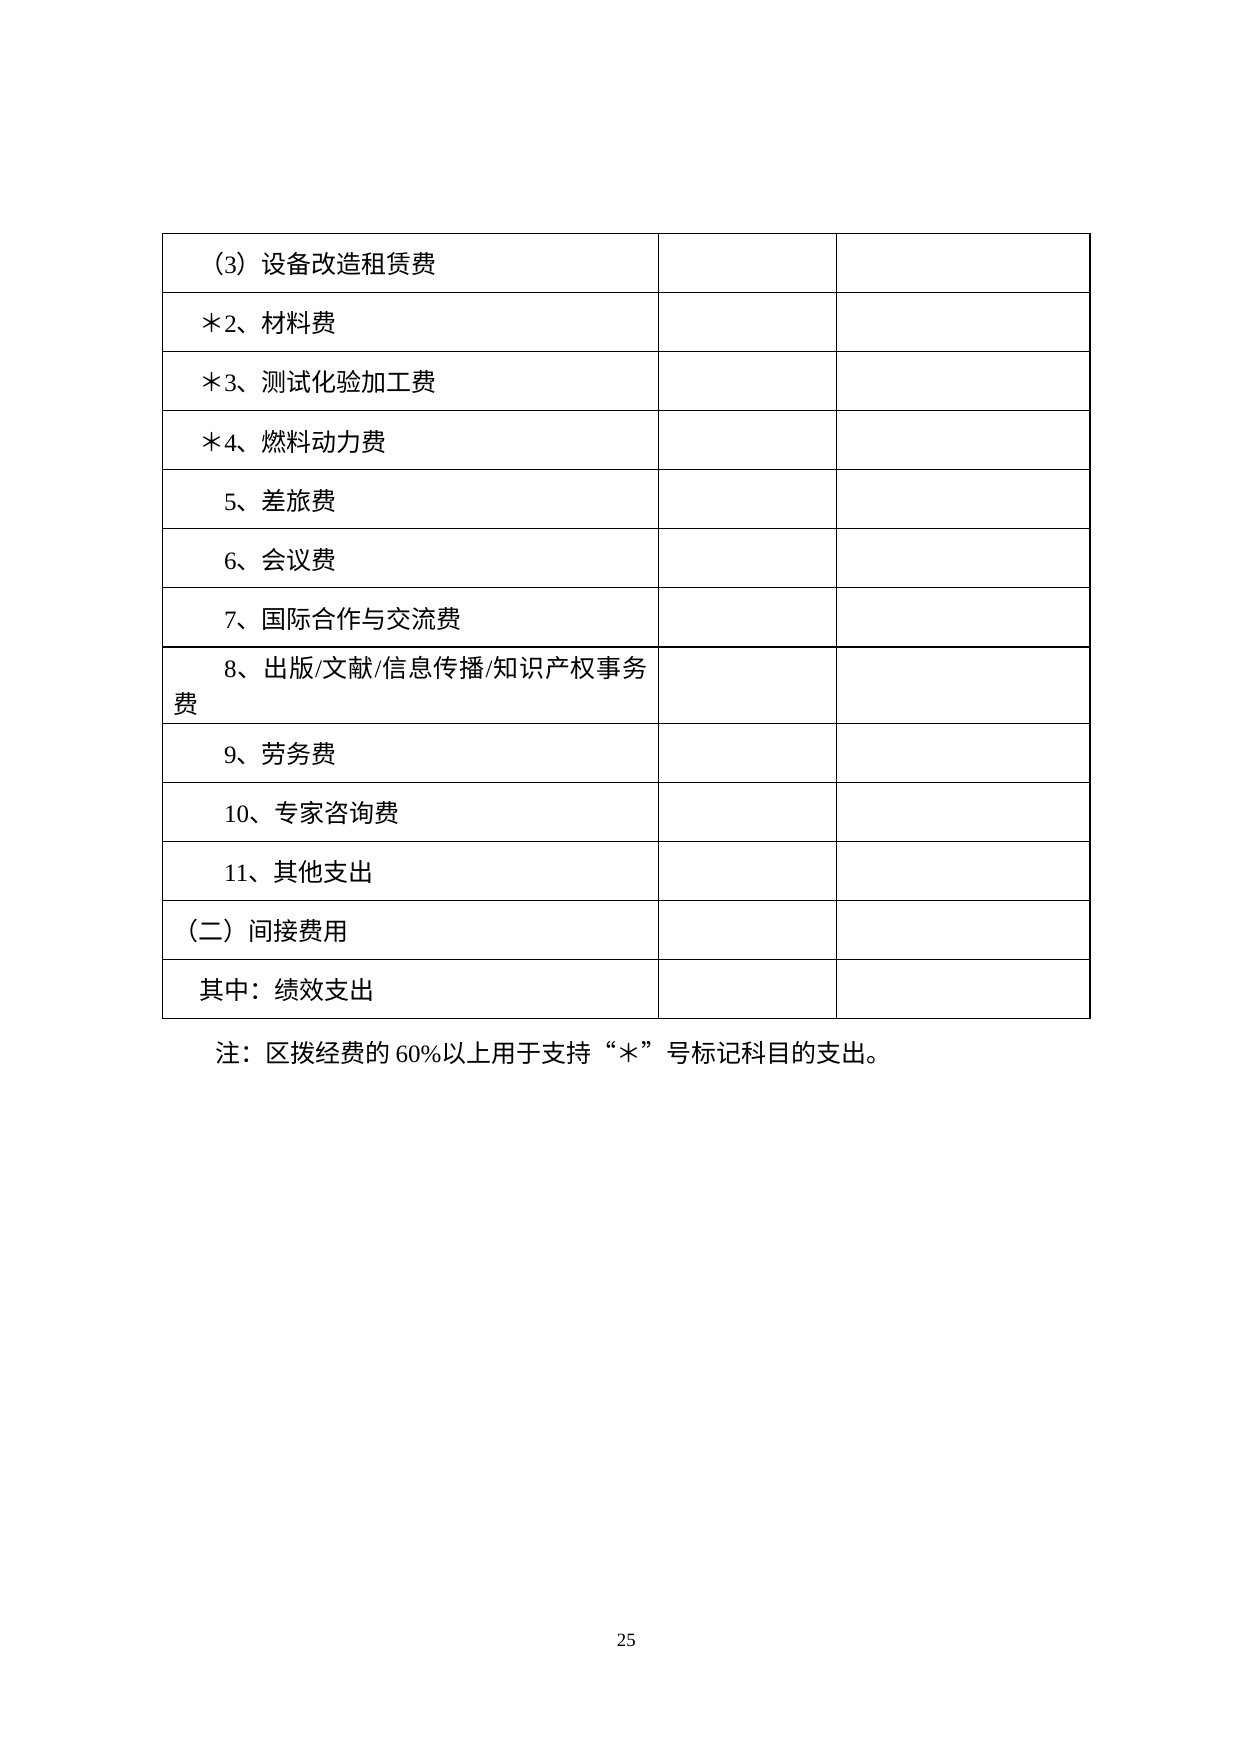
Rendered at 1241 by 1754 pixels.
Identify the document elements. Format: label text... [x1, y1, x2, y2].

table_cell [837, 588, 1089, 646]
table_cell 9、劳务费 [163, 724, 658, 782]
table_cell [837, 901, 1089, 959]
table_cell 6、会议费 [163, 529, 658, 587]
table_cell [659, 724, 836, 782]
text 注：区拨经费的60%以上用于支持“＊”号标记科目的支出。 [165, 1019, 1087, 1084]
table_cell [837, 293, 1089, 351]
table_cell 8、出版/文献/信息传播/知识产权事务费 [163, 648, 658, 723]
table_cell [659, 234, 836, 292]
table_cell [837, 352, 1089, 410]
table_cell [659, 470, 836, 528]
table_cell 10、专家咨询费 [163, 783, 658, 841]
table_cell 7、国际合作与交流费 [163, 588, 658, 646]
table_cell [659, 901, 836, 959]
table_cell [837, 842, 1089, 900]
table_cell 11、其他支出 [163, 842, 658, 900]
table_cell [659, 529, 836, 587]
table_cell [659, 783, 836, 841]
table_cell [837, 724, 1089, 782]
table_cell [659, 960, 836, 1018]
table_cell [837, 960, 1089, 1018]
table_cell [659, 411, 836, 469]
table_cell ＊2、材料费 [163, 293, 658, 351]
table_cell [837, 411, 1089, 469]
table_cell （二）间接费用 [163, 901, 658, 959]
table_cell [837, 234, 1089, 292]
table_cell [837, 529, 1089, 587]
table_cell [659, 352, 836, 410]
table_cell ＊3、测试化验加工费 [163, 352, 658, 410]
table_cell [837, 783, 1089, 841]
table_cell 其中：绩效支出 [163, 960, 658, 1018]
table_cell [659, 842, 836, 900]
table_cell [659, 588, 836, 646]
table_cell ＊4、燃料动力费 [163, 411, 658, 469]
table_cell [659, 648, 836, 723]
table_cell 5、差旅费 [163, 470, 658, 528]
table_cell [837, 470, 1089, 528]
table_cell （3）设备改造租赁费 [163, 234, 658, 292]
table_cell [837, 648, 1089, 723]
table_cell [659, 293, 836, 351]
